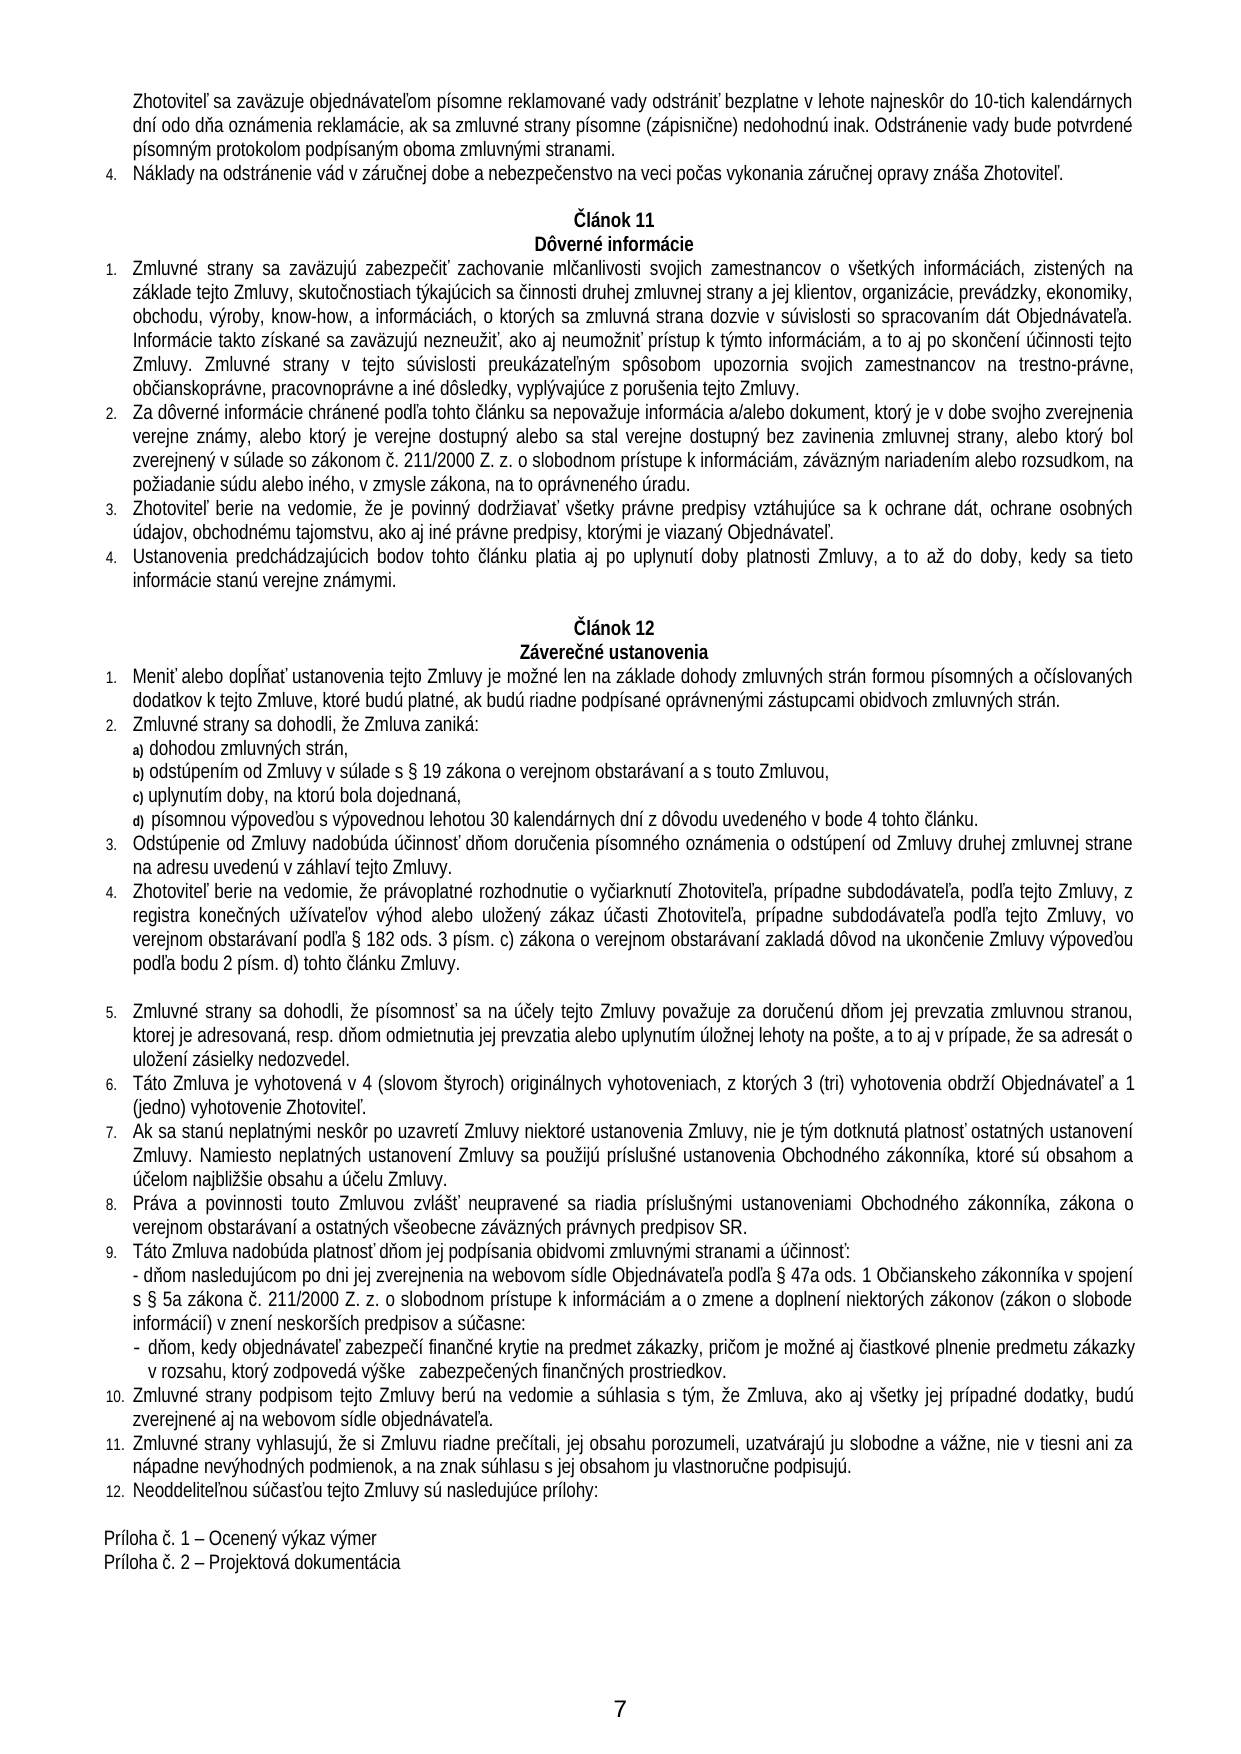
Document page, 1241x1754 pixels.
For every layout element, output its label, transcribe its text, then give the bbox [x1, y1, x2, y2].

list odstúpením od Zmluvy v súlade s § 19 zákona o verejnom obstarávaní a s touto Zmluvou, [133, 759, 1137, 783]
list Zmluvné strany sa dohodli, že Zmluva zaniká: [106, 712, 1137, 736]
text - dňom nasledujúcom po dni jej zverejnenia na webovom sídle Objednávateľa podľa § 47a ods. 1 Občianskeho zákonníka v spojení s § 5a zákona č. 211/2000 Z. z. o slobodnom prístupe k informáciám a o zmene a doplnení niektorých zákonov (zákon o slobode informácií) v znení neskorších predpisov a súčasne: [133, 1263, 1135, 1334]
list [106, 89, 1135, 161]
list Meniť alebo dopĺňať ustanovenia tejto Zmluvy je možné len na základe dohody zmluvných strán formou písomných a očíslovaných dodatkov k tejto Zmluve, ktoré budú platné, ak budú riadne podpísané oprávnenými zástupcami obidvoch zmluvných strán. [106, 664, 1135, 712]
list Práva a povinnosti touto Zmluvou zvlášť neupravené sa riadia príslušnými ustanoveniami Obchodného zákonníka, zákona o verejnom obstarávaní a ostatných všeobecne záväzných právnych predpisov SR. [106, 1191, 1135, 1239]
text Článok 12 [103, 616, 1124, 640]
list Zmluvné strany sa dohodli, že písomnosť sa na účely tejto Zmluvy považuje za doručenú dňom jej prevzatia zmluvnou stranou, ktorej je adresovaná, resp. dňom odmietnutia jej prevzatia alebo uplynutím úložnej lehoty na pošte, a to aj v prípade, že sa adresát o uložení zásielky nedozvedel. [106, 999, 1135, 1071]
list písomnou výpoveďou s výpovednou lehotou 30 kalendárnych dní z dôvodu uvedeného v bode 4 tohto článku. [133, 807, 1135, 831]
text Príloha č. 2 – Projektová dokumentácia [103, 1550, 1137, 1574]
list Zhotoviteľ berie na vedomie, že je povinný dodržiavať všetky právne predpisy vztáhujúce sa k ochrane dát, ochrane osobných údajov, obchodnému tajomstvu, ako aj iné právne predpisy, ktorými je viazaný Objednávateľ. [106, 496, 1135, 544]
list dňom, kedy objednávateľ zabezpečí finančné krytie na predmet zákazky, pričom je možné aj čiastkové plnenie predmetu zákazky v rozsahu, ktorý zodpovedá výške zabezpečených finančných prostriedkov. [133, 1334, 1137, 1382]
list dohodou zmluvných strán, [133, 736, 1137, 759]
text Dôverné informácie [103, 232, 1124, 256]
list Neoddeliteľnou súčasťou tejto Zmluvy sú nasledujúce prílohy: [106, 1478, 1135, 1502]
list Zhotoviteľ berie na vedomie, že právoplatné rozhodnutie o vyčiarknutí Zhotoviteľa, prípadne subdodávateľa, podľa tejto Zmluvy, z registra konečných užívateľov výhod alebo uložený zákaz účasti Zhotoviteľa, prípadne subdodávateľa podľa tejto Zmluvy, vo verejnom obstarávaní podľa § 182 ods. 3 písm. c) zákona o verejnom obstarávaní zakladá dôvod na ukončenie Zmluvy výpoveďou podľa bodu 2 písm. d) tohto článku Zmluvy. [106, 879, 1135, 975]
list Táto Zmluva je vyhotovená v 4 (slovom štyroch) originálnych vyhotoveniach, z ktorých 3 (tri) vyhotovenia obdrží Objednávateľ a 1 (jedno) vyhotovenie Zhotoviteľ. [106, 1071, 1135, 1119]
list Odstúpenie od Zmluvy nadobúda účinnosť dňom doručenia písomného oznámenia o odstúpení od Zmluvy druhej zmluvnej strane na adresu uvedenú v záhlaví tejto Zmluvy. [106, 831, 1135, 879]
list Ak sa stanú neplatnými neskôr po uzavretí Zmluvy niektoré ustanovenia Zmluvy, nie je tým dotknutá platnosť ostatných ustanovení Zmluvy. Namiesto neplatných ustanovení Zmluvy sa použijú príslušné ustanovenia Obchodného zákonníka, ktoré sú obsahom a účelom najbližšie obsahu a účelu Zmluvy. [106, 1119, 1135, 1191]
list Za dôverné informácie chránené podľa tohto článku sa nepovažuje informácia a/alebo dokument, ktorý je v dobe svojho zverejnenia verejne známy, alebo ktorý je verejne dostupný alebo sa stal verejne dostupný bez zavinenia zmluvnej strany, alebo ktorý bol zverejnený v súlade so zákonom č. 211/2000 Z. z. o slobodnom prístupe k informáciám, záväzným nariadením alebo rozsudkom, na požiadanie súdu alebo iného, v zmysle zákona, na to oprávneného úradu. [106, 400, 1135, 496]
list Zmluvné strany vyhlasujú, že si Zmluvu riadne prečítali, jej obsahu porozumeli, uzatvárajú ju slobodne a vážne, nie v tiesni ani za nápadne nevýhodných podmienok, a na znak súhlasu s jej obsahom ju vlastnoručne podpisujú. [106, 1430, 1135, 1478]
list Zmluvné strany sa zaväzujú zabezpečiť zachovanie mlčanlivosti svojich zamestnancov o všetkých informáciách, zistených na základe tejto Zmluvy, skutočnostiach týkajúcich sa činnosti druhej zmluvnej strany a jej klientov, organizácie, prevádzky, ekonomiky, obchodu, výroby, know-how, a informáciách, o ktorých sa zmluvná strana dozvie v súvislosti so spracovaním dát Objednávateľa. Informácie takto získané sa zaväzujú nezneužiť, ako aj neumožniť prístup k týmto informáciám, a to aj po skončení účinnosti tejto Zmluvy. Zmluvné strany v tejto súvislosti preukázateľným spôsobom upozornia svojich zamestnancov na trestno-právne, občianskoprávne, pracovnoprávne a iné dôsledky, vyplývajúce z porušenia tejto Zmluvy. [106, 256, 1135, 400]
list Náklady na odstránenie vád v záručnej dobe a nebezpečenstvo na veci počas vykonania záručnej opravy znáša Zhotoviteľ. [106, 161, 1135, 184]
list Zmluvné strany podpisom tejto Zmluvy berú na vedomie a súhlasia s tým, že Zmluva, ako aj všetky jej prípadné dodatky, budú zverejnené aj na webovom sídle objednávateľa. [106, 1382, 1135, 1430]
list uplynutím doby, na ktorú bola dojednaná, [133, 783, 1137, 807]
text Záverečné ustanovenia [103, 640, 1124, 664]
list Táto Zmluva nadobúda platnosť dňom jej podpísania obidvomi zmluvnými stranami a účinnosť: [106, 1239, 1135, 1263]
text Článok 11 [103, 208, 1124, 232]
list Ustanovenia predchádzajúcich bodov tohto článku platia aj po uplynutí doby platnosti Zmluvy, a to až do doby, kedy sa tieto informácie stanú verejne známymi. [106, 544, 1135, 592]
text Príloha č. 1 – Ocenený výkaz výmer [103, 1526, 1137, 1550]
